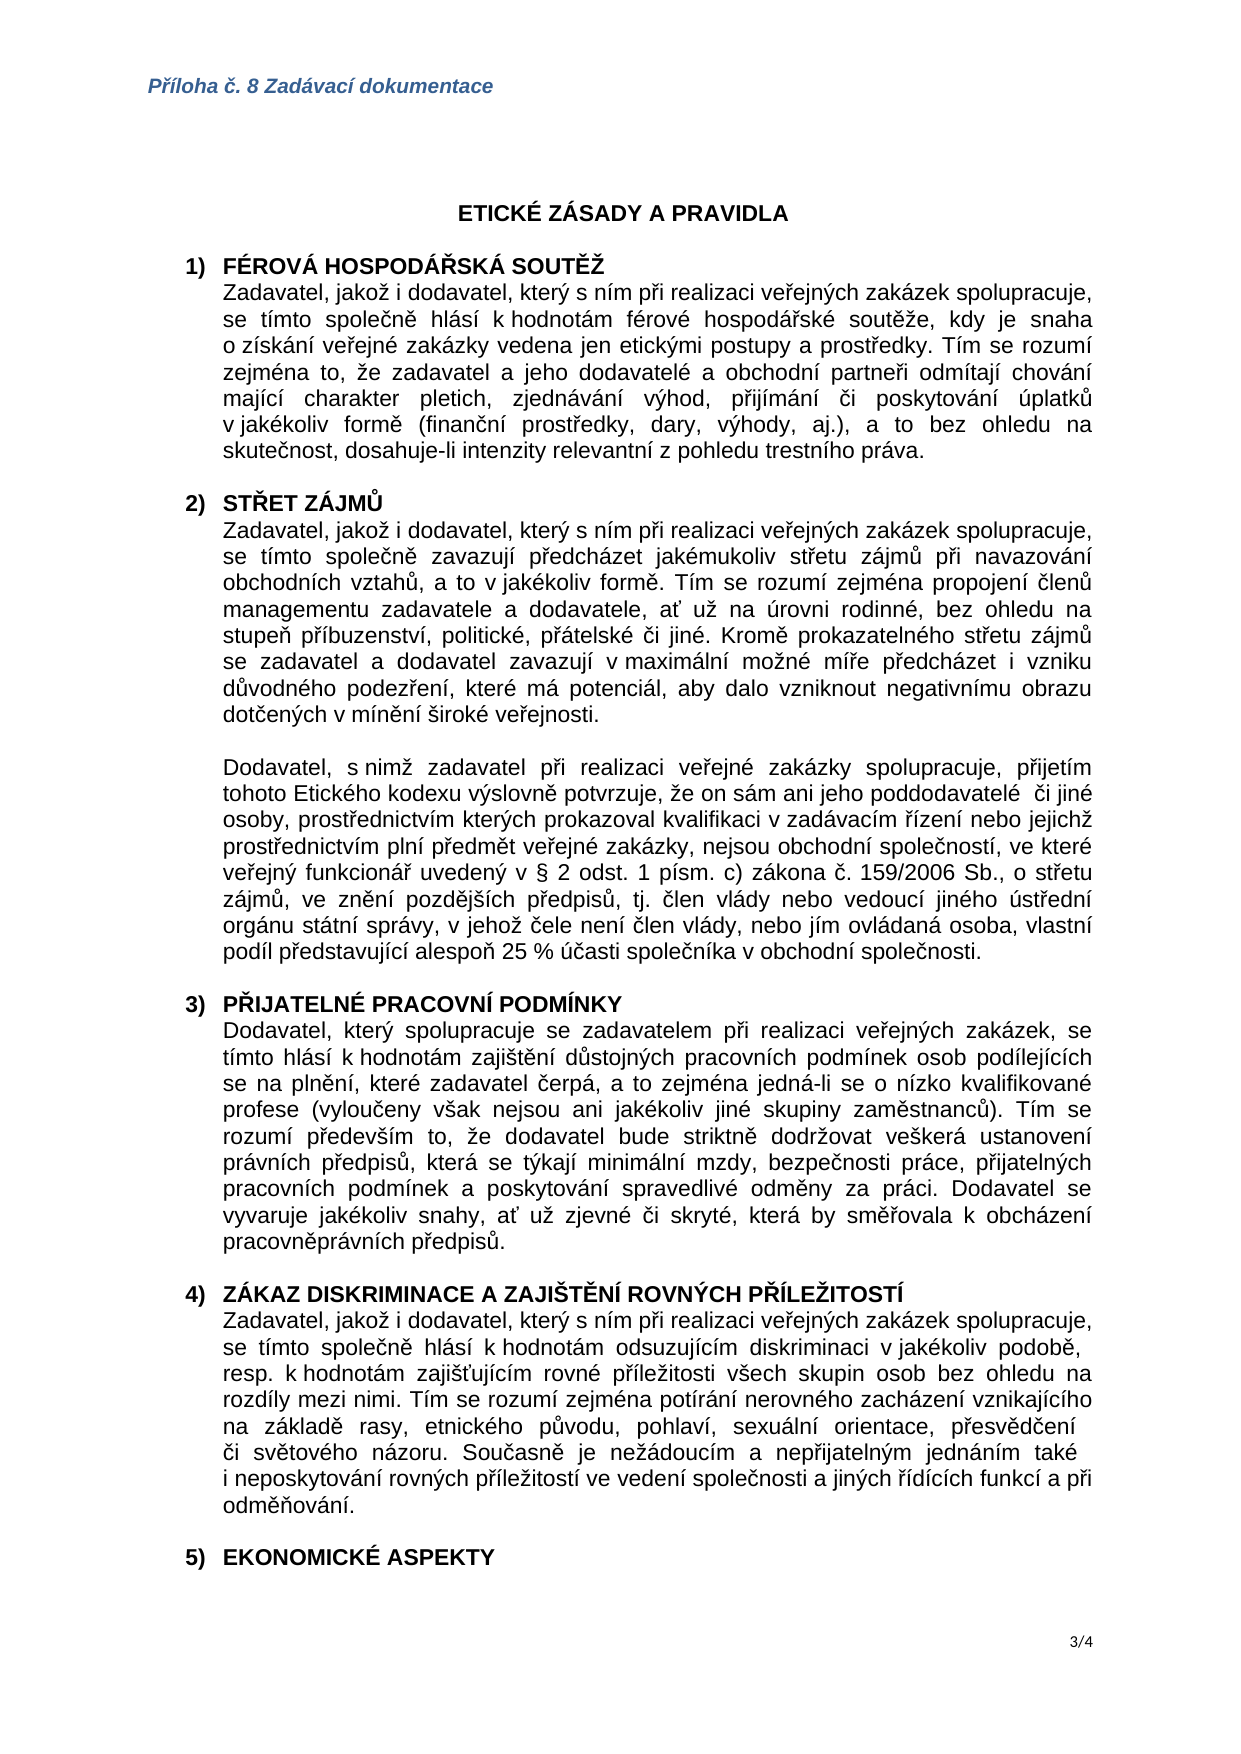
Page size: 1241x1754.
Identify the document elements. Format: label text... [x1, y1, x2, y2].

list FÉROVÁ HOSPODÁŘSKÁ SOUTĚŽ [185, 253, 1093, 279]
list Dodavatel, který spolupracuje se zadavatelem při realizaci veřejných zakázek, se tímto hlásí k hodnotám zajištění důstojných pracovních podmínek osob podílejících se na plnění, které zadavatel čerpá, a to zejména jedná-li se o nízko kvalifikované profese (vyloučeny však nejsou ani jakékoliv jiné skupiny zaměstnanců). Tím se rozumí především to, že dodavatel bude striktně dodržovat veškerá ustanovení právních předpisů, která se týkají minimální mzdy, bezpečnosti práce, přijatelných pracovních podmínek a poskytování spravedlivé odměny za práci. Dodavatel se vyvaruje jakékoliv snahy, ať už zjevné či skryté, která by směřovala k obcházení pracovněprávních předpisů. [223, 1017, 1093, 1254]
list Zadavatel, jakož i dodavatel, který s ním při realizaci veřejných zakázek spolupracuje, se tímto společně hlásí k hodnotám odsuzujícím diskriminaci v jakékoliv podobě, resp. k hodnotám zajišťujícím rovné příležitosti všech skupin osob bez ohledu na rozdíly mezi nimi. Tím se rozumí zejména potírání nerovného zacházení vznikajícího na základě rasy, etnického původu, pohlaví, sexuální orientace, přesvědčení či světového názoru. Současně je nežádoucím a nepřijatelným jednáním také i neposkytování rovných příležitostí ve vedení společnosti a jiných řídících funkcí a při odměňování. [223, 1307, 1093, 1518]
text ETICKÉ ZÁSADY A PRAVIDLA [148, 200, 1093, 227]
list Dodavatel, s nimž zadavatel při realizaci veřejné zakázky spolupracuje, přijetím tohoto Etického kodexu výslovně potvrzuje, že on sám ani jeho poddodavatelé či jiné osoby, prostřednictvím kterých prokazoval kvalifikaci v zadávacím řízení nebo jejichž prostřednictvím plní předmět veřejné zakázky, nejsou obchodní společností, ve které veřejný funkcionář uvedený v § 2 odst. 1 písm. c) zákona č. 159/2006 Sb., o střetu zájmů, ve znění pozdějších předpisů, tj. člen vlády nebo vedoucí jiného ústřední orgánu státní správy, v jehož čele není člen vlády, nebo jím ovládaná osoba, vlastní podíl představující alespoň 25 % účasti společníka v obchodní společnosti. [223, 754, 1093, 964]
list Zadavatel, jakož i dodavatel, který s ním při realizaci veřejných zakázek spolupracuje, se tímto společně zavazují předcházet jakémukoliv střetu zájmů při navazování obchodních vztahů, a to v jakékoliv formě. Tím se rozumí zejména propojení členů managementu zadavatele a dodavatele, ať už na úrovni rodinné, bez ohledu na stupeň příbuzenství, politické, přátelské či jiné. Kromě prokazatelného střetu zájmů se zadavatel a dodavatel zavazují v maximální možné míře předcházet i vzniku důvodného podezření, které má potenciál, aby dalo vzniknout negativnímu obrazu dotčených v mínění široké veřejnosti. [223, 517, 1093, 727]
list Zadavatel, jakož i dodavatel, který s ním při realizaci veřejných zakázek spolupracuje, se tímto společně hlásí k hodnotám férové hospodářské soutěže, kdy je snaha o získání veřejné zakázky vedena jen etickými postupy a prostředky. Tím se rozumí zejména to, že zadavatel a jeho dodavatelé a obchodní partneři odmítají chování mající charakter pletich, zjednávání výhod, přijímání či poskytování úplatků v jakékoliv formě (finanční prostředky, dary, výhody, aj.), a to bez ohledu na skutečnost, dosahuje-li intenzity relevantní z pohledu trestního práva. [223, 279, 1093, 464]
list EKONOMICKÉ ASPEKTY [185, 1544, 1093, 1571]
list STŘET ZÁJMŮ [185, 490, 1093, 517]
list ZÁKAZ DISKRIMINACE A ZAJIŠTĚNÍ ROVNÝCH PŘÍLEŽITOSTÍ [185, 1281, 1093, 1307]
list PŘIJATELNÉ PRACOVNÍ PODMÍNKY [185, 991, 1093, 1017]
